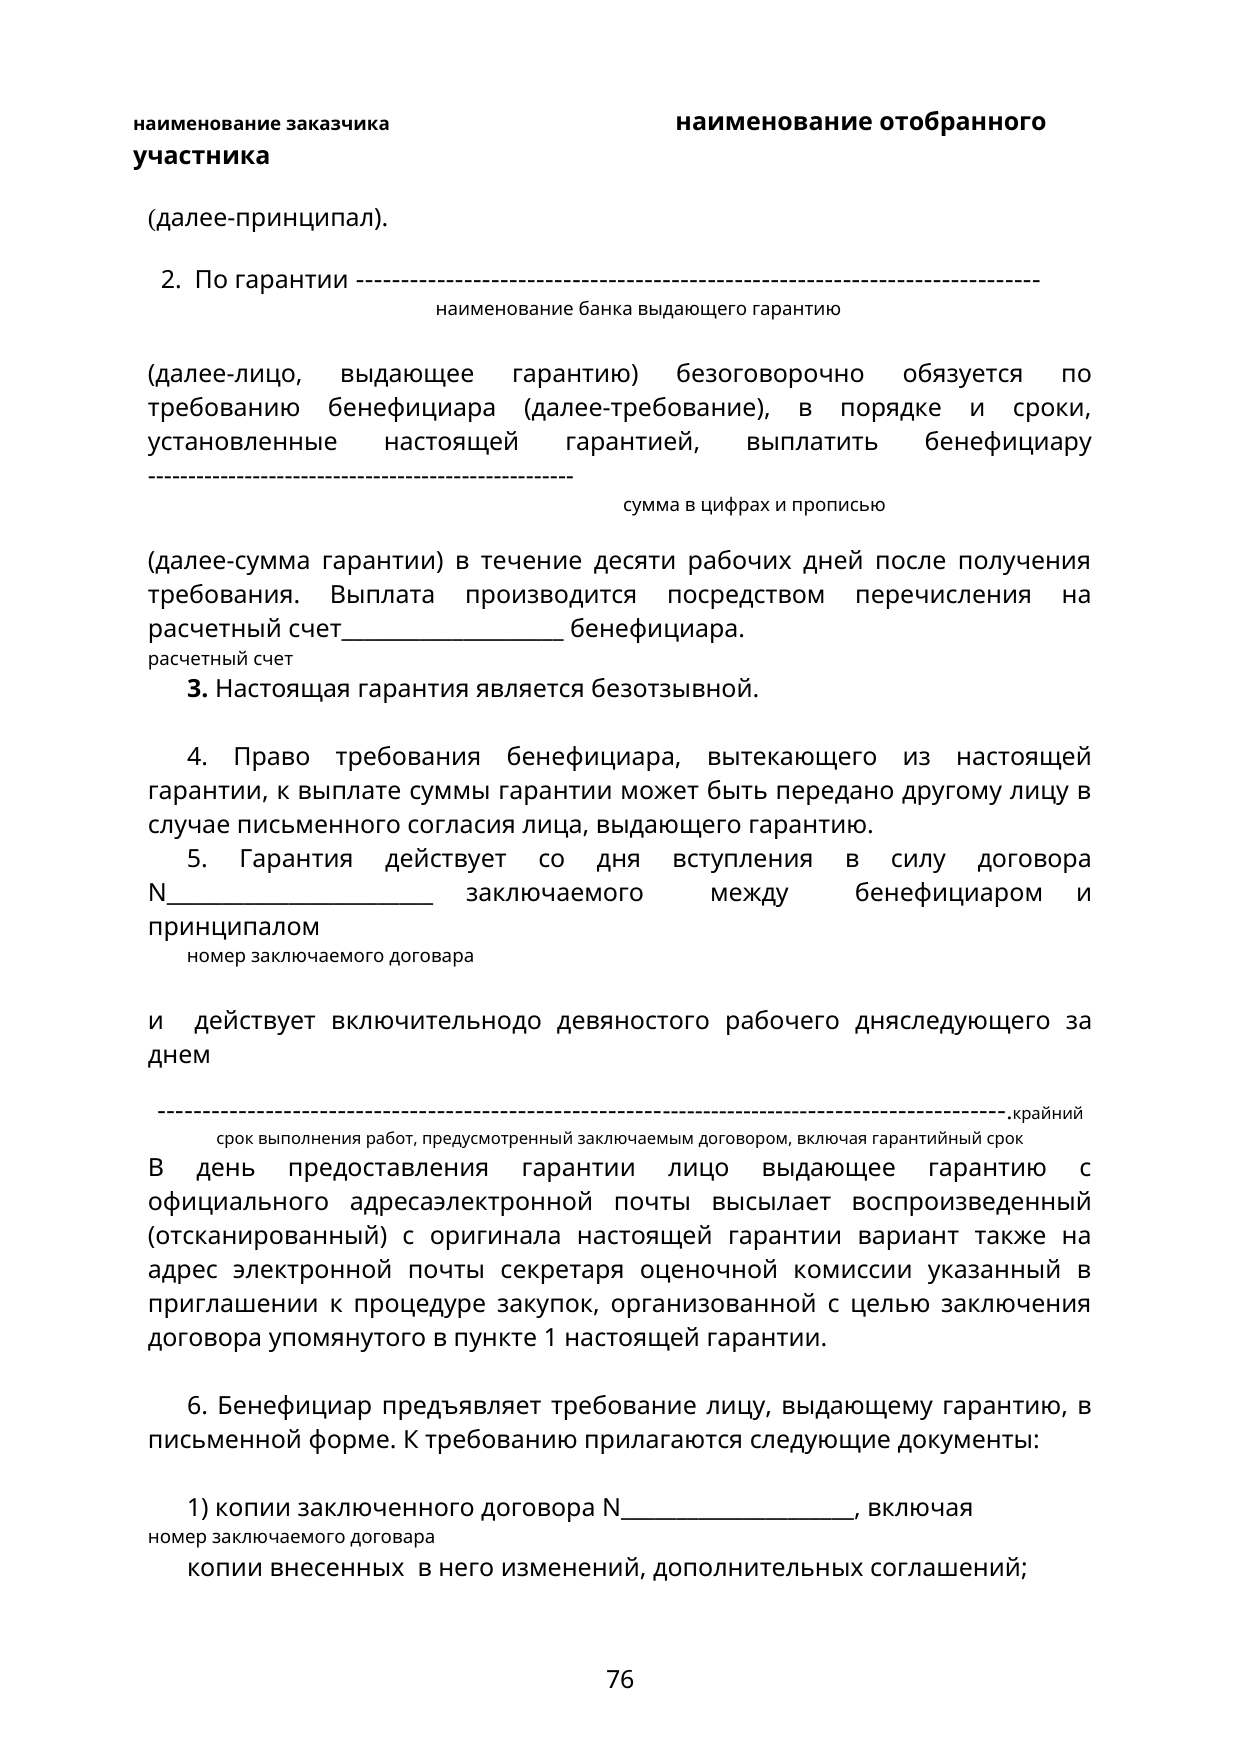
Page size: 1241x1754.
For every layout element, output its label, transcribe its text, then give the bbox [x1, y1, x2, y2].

text номер заключаемого договара [148, 943, 1092, 968]
text (далее-принципал). [148, 199, 1092, 234]
text номер заключаемого договара [148, 1524, 1092, 1549]
text копии внесенных в него изменений, дополнительных соглашений; [148, 1549, 1092, 1583]
text наименование банка выдающего гарантию [148, 296, 1092, 321]
text В день предоставления гарантии лицо выдающее гарантию с официального адресаэлектронной почты высылает воспроизведенный (отсканированный) с оригинала настоящей гарантии вариант также на адрес электронной почты секретаря оценочной комиссии указанный в приглашении к процедуре закупок, организованной с целью заключения договора упомянутого в пункте 1 настоящей гарантии. [148, 1149, 1092, 1353]
text наименование заказчика наименование отобранного участника [133, 103, 1092, 172]
text 3. Настоящая гарантия является безотзывной. [148, 670, 1092, 704]
text 6. Бенефициар предъявляет требование лицу, выдающему гарантию, в письменной форме. К требованию прилагаются следующие документы: [148, 1388, 1092, 1456]
text 4. Право требования бенефициара, вытекающего из настоящей гарантии, к выплате суммы гарантии может быть передано другому лицу в случае письменного согласия лица, выдающего гарантию. [148, 738, 1092, 841]
text 1) копии заключенного договора N_____________________, включая [148, 1490, 1092, 1524]
text 5. Гарантия действует со дня вступления в силу договора N________________________ заключаемого между бенефициаром и принципалом [148, 841, 1092, 943]
text (далее-лицо, выдающее гарантию) безоговорочно обязуется по требованию бенефициара (далее-требование), в порядке и сроки, установленные настоящей гарантией, выплатить бенефициару ----------------------------------------------------- [148, 355, 1092, 492]
text 2. По гарантии ---------------------------------------------------------------------------- [148, 262, 1092, 296]
text и действует включительнодо девяностого рабочего дняследующего за днем [148, 1002, 1092, 1071]
text ------------------------------------------------------------------------------------------------.крайний срок выполнения работ, предусмотренный заключаемым договором, включая гарантийный срок [148, 1092, 1092, 1149]
text (далее-сумма гарантии) в течение десяти рабочих дней после получения требования. Выплата производится посредством перечисления на расчетный счет____________________ бенефициара. [148, 543, 1092, 645]
text расчетный счет [148, 645, 1092, 670]
text сумма в цифрах и прописью [148, 492, 1092, 517]
